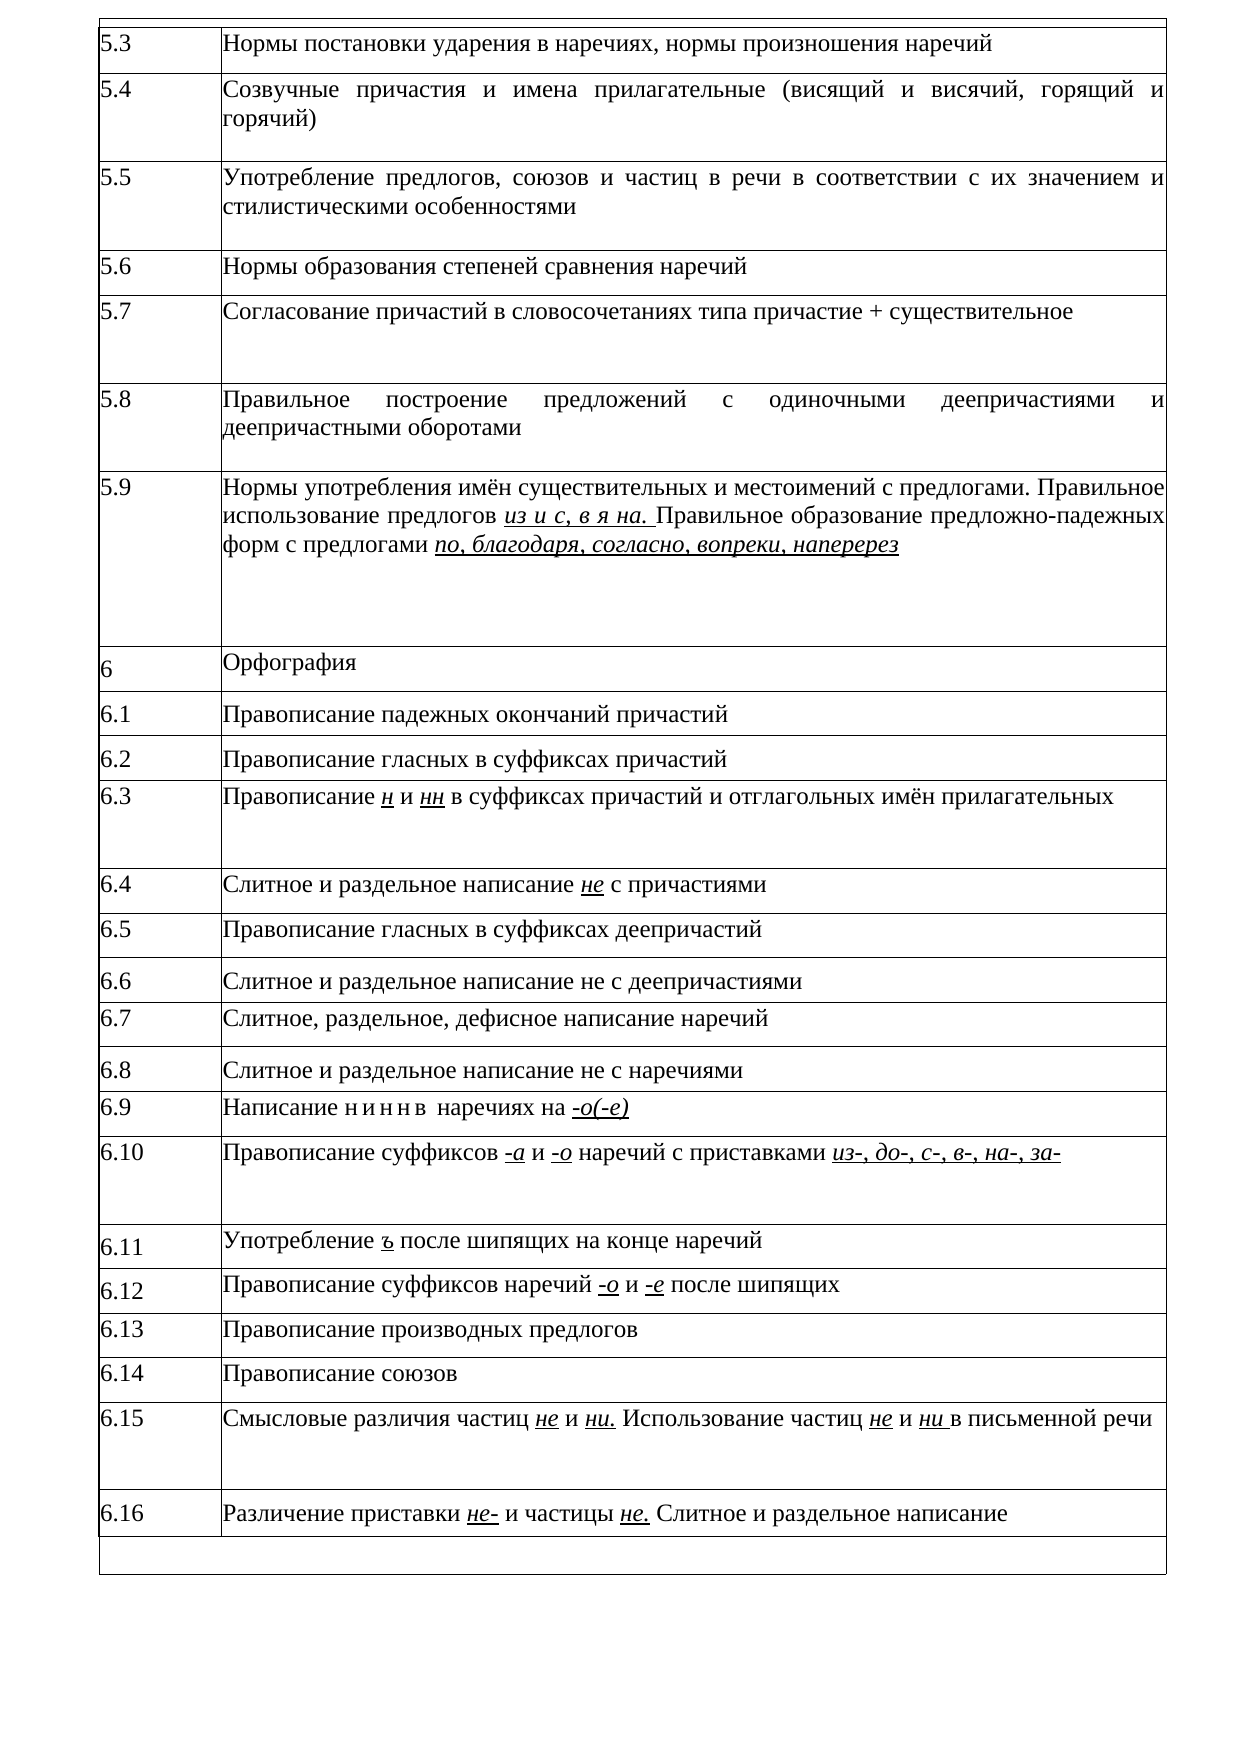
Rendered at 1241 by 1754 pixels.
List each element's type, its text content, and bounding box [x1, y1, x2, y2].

table_cell Нормы образования степеней сравнения наречий [222, 251, 1166, 295]
table_cell 6 [100, 647, 221, 691]
table_cell 6.9 [100, 1092, 221, 1136]
table_cell Употребление ъ после шипящих на конце наречий [222, 1225, 1166, 1268]
table_cell 5.5 [100, 162, 221, 250]
table_cell Слитное, раздельное, дефисное написание наречий [222, 1003, 1166, 1046]
table_cell Слитное и раздельное написание не с деепричастиями [222, 958, 1166, 1002]
table_cell Созвучные причастия и имена прилагательные (висящий и висячий, горящий и горячий) [222, 74, 1166, 161]
table_cell Правописание суффиксов наречий -о и -е после шипящих [222, 1269, 1166, 1313]
table_cell Правильное построение предложений с одиночными деепричастиями и деепричастными оборотами [222, 384, 1166, 471]
table_cell 5.6 [100, 251, 221, 295]
table_cell Слитное и раздельное написание не с наречиями [222, 1047, 1166, 1091]
table_cell Правописание гласных в суффиксах причастий [222, 736, 1166, 780]
table_cell 6.4 [100, 869, 221, 913]
table_cell 6.8 [100, 1047, 221, 1091]
table_cell Согласование причастий в словосочетаниях типа причастие + существительное [222, 296, 1166, 383]
table_cell 6.10 [100, 1137, 221, 1224]
table_cell 6.1 [100, 692, 221, 735]
table_cell 6.3 [100, 781, 221, 868]
table_cell 6.15 [100, 1403, 221, 1489]
table_cell 6.11 [100, 1225, 221, 1268]
table_cell Правописание падежных окончаний причастий [222, 692, 1166, 735]
table_cell Правописание гласных в суффиксах деепричастий [222, 914, 1166, 957]
table_cell Правописание союзов [222, 1358, 1166, 1402]
table_cell 6.6 [100, 958, 221, 1002]
table_header Нормы постановки ударения в наречиях, нормы произношения наречий [222, 28, 1166, 73]
table_cell 5.8 [100, 384, 221, 471]
table_cell Нормы употребления имён существительных и местоимений с предлогами. Правильное использование предлогов из и с, в я на. Правильное образование предложно-падежных форм с предлогами по, благодаря, согласно, вопреки, наперерез [222, 472, 1166, 646]
table_cell 6.12 [100, 1269, 221, 1313]
table_header 5.3 [100, 28, 221, 73]
table_cell 5.9 [100, 472, 221, 646]
table_cell Смысловые различия частиц не и ни. Использование частиц не и ни в письменной речи [222, 1403, 1166, 1489]
table_cell Написание ниннв наречиях на -о(-е) [222, 1092, 1166, 1136]
table_cell 6.16 [100, 1490, 221, 1536]
table_cell Орфография [222, 647, 1166, 691]
table_cell 6.7 [100, 1003, 221, 1046]
table_cell 5.4 [100, 74, 221, 161]
table_cell Употребление предлогов, союзов и частиц в речи в соответствии с их значением и стилистическими особенностями [222, 162, 1166, 250]
table_cell Правописание н и нн в суффиксах причастий и отглагольных имён прилагательных [222, 781, 1166, 868]
table_cell 6.5 [100, 914, 221, 957]
table_cell Слитное и раздельное написание не с причастиями [222, 869, 1166, 913]
table_cell 6.14 [100, 1358, 221, 1402]
table_cell 6.2 [100, 736, 221, 780]
table_cell Правописание производных предлогов [222, 1314, 1166, 1357]
table_cell 6.13 [100, 1314, 221, 1357]
table_cell Правописание суффиксов -а и -о наречий с приставками из-, до-, с-, в-, на-, за- [222, 1137, 1166, 1224]
table_cell 5.7 [100, 296, 221, 383]
table_cell Различение приставки не- и частицы не. Слитное и раздельное написание [222, 1490, 1166, 1536]
